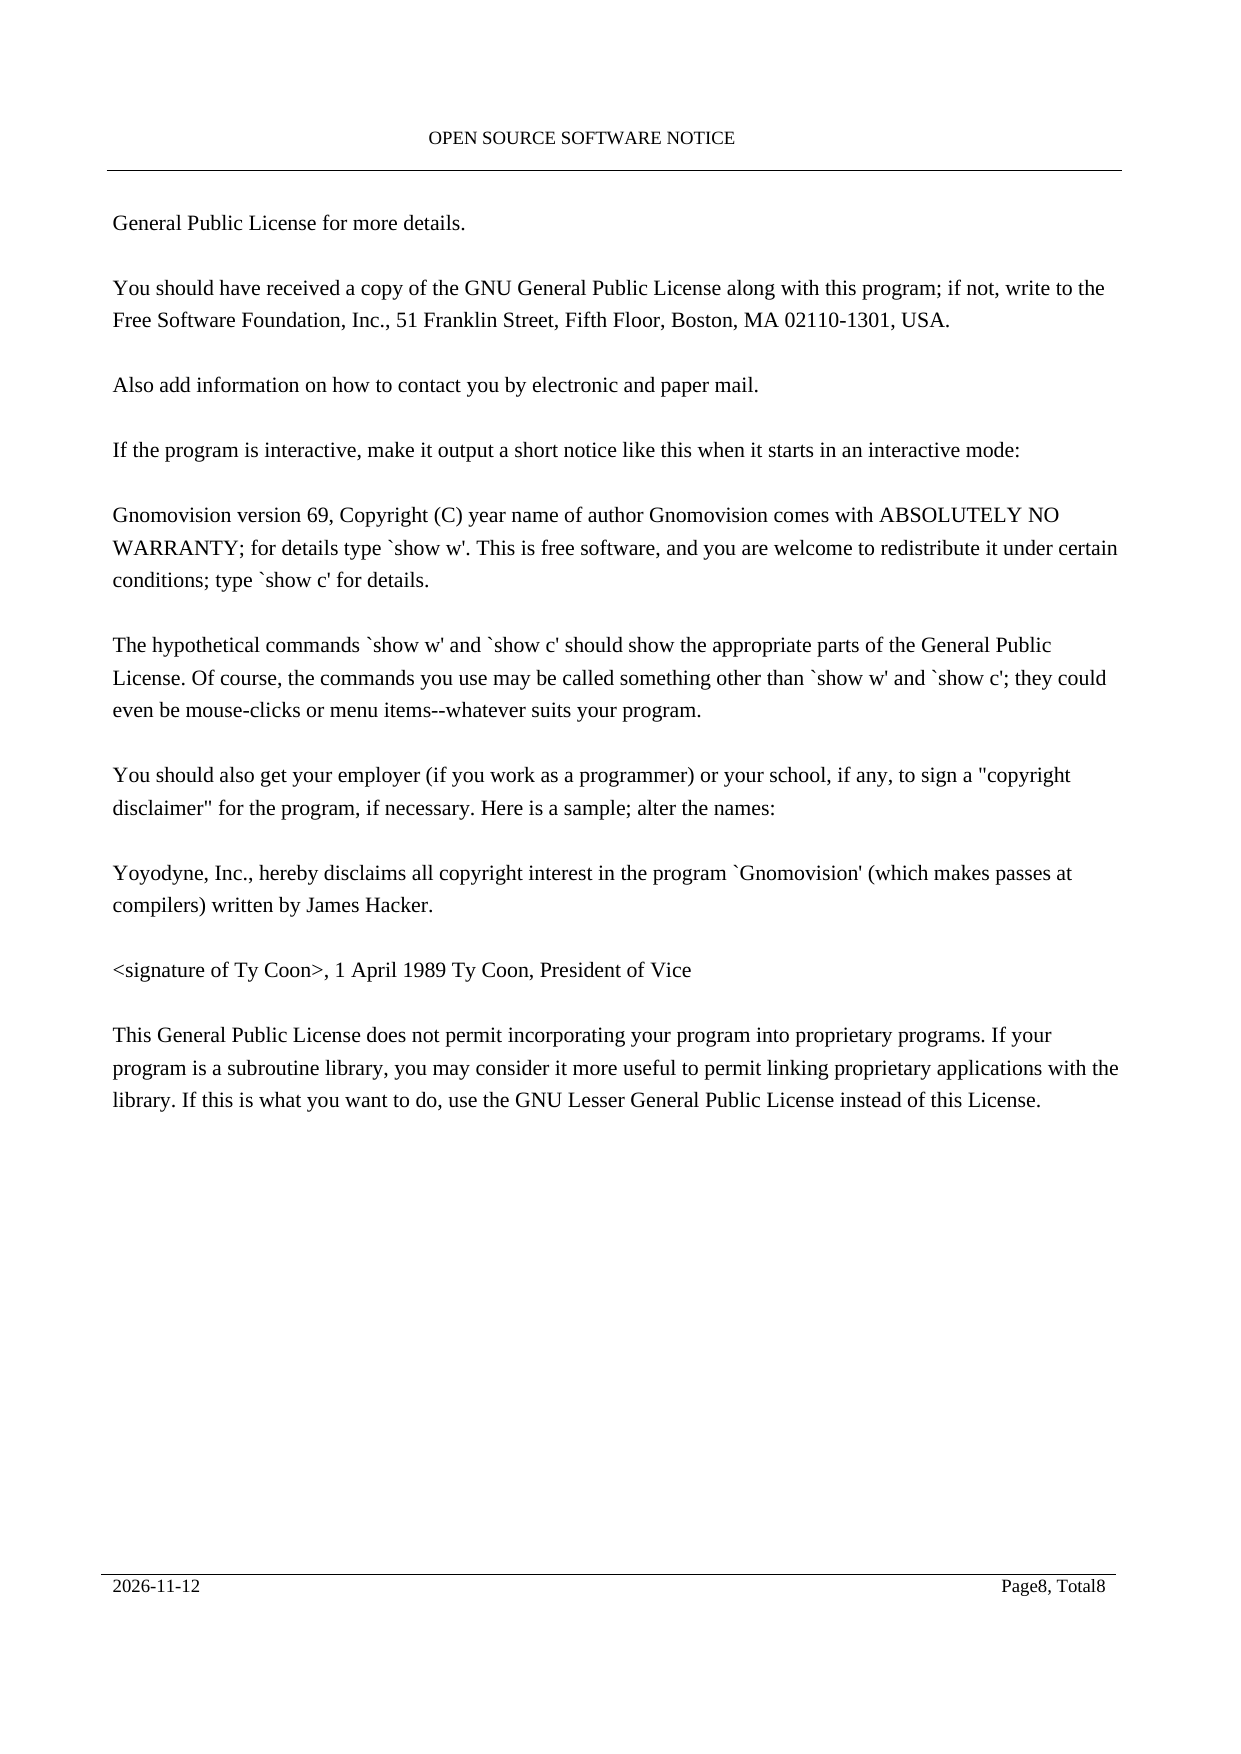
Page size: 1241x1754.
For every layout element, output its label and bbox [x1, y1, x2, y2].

text [112, 206, 1128, 1116]
